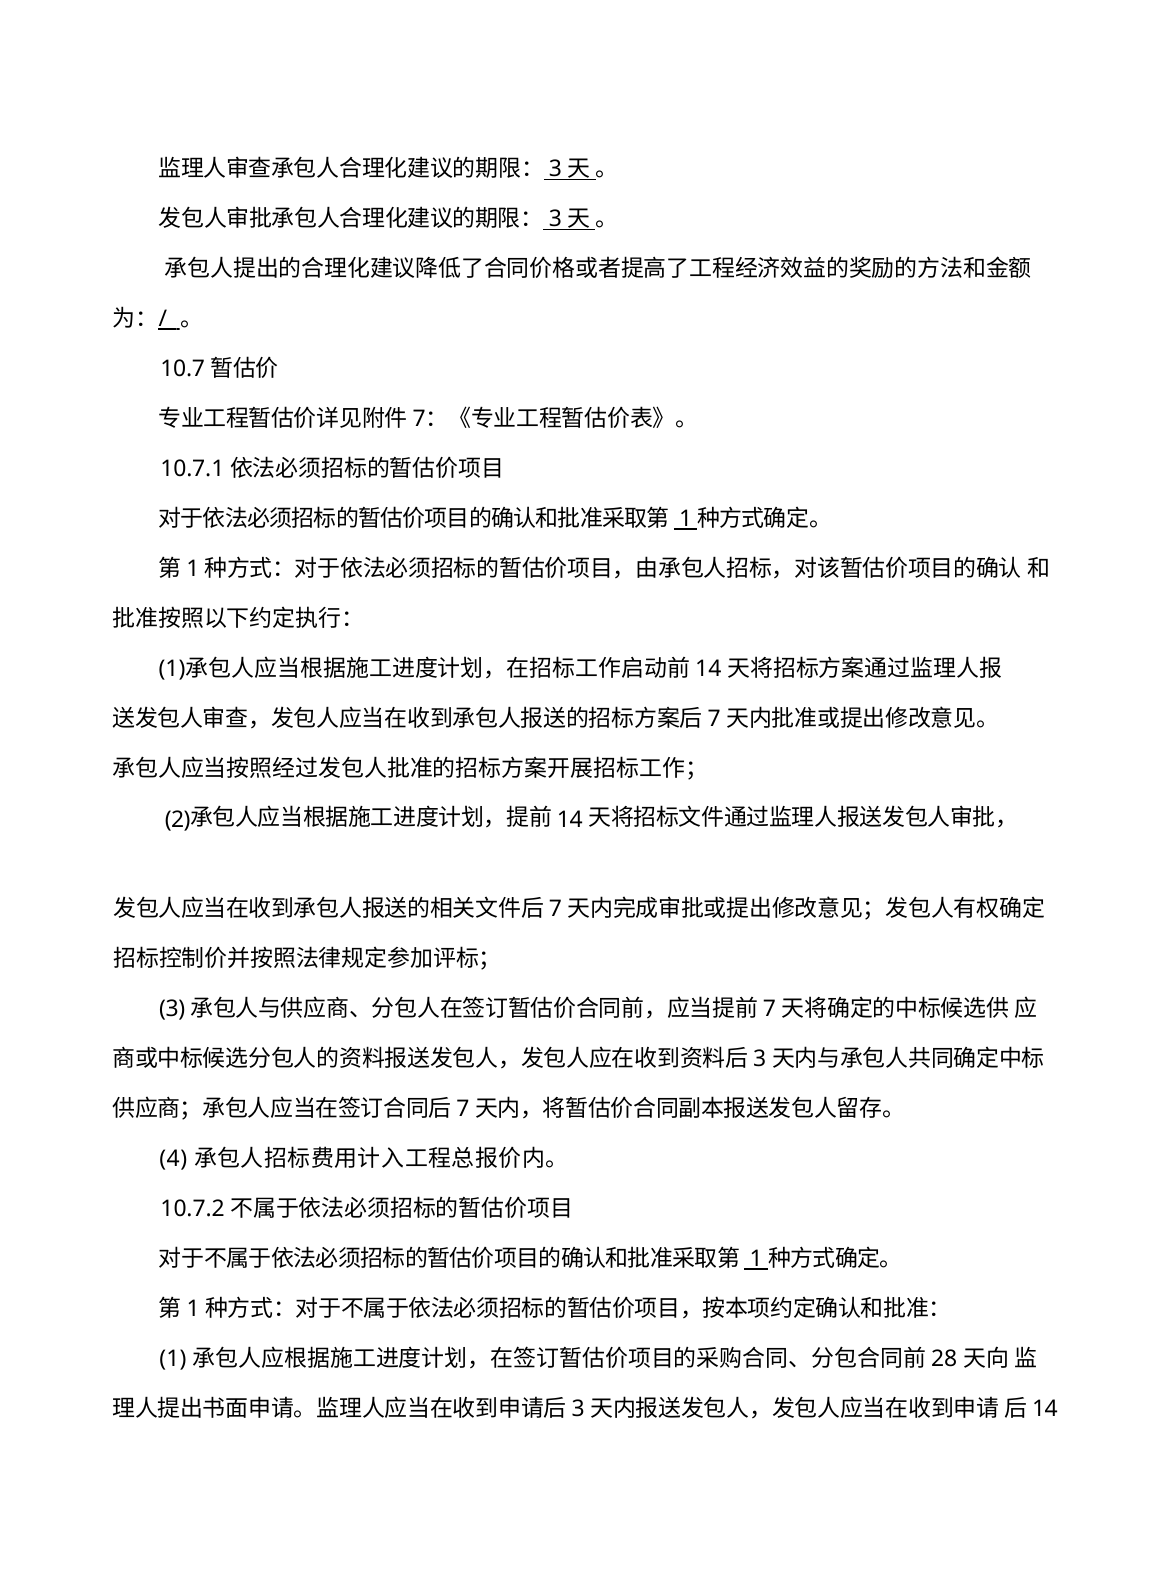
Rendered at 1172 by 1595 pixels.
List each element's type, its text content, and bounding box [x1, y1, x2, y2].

text 10.7.2 不属于依法必须招标的暂估价项目 [160, 1189, 1059, 1223]
text 送发包人审查，发包人应当在收到承包人报送的招标方案后 7 天内批准或提出修改意见。 [112, 699, 1053, 733]
text 专业工程暂估价详见附件 7：《专业工程暂估价表》。 [158, 400, 1059, 433]
text 对于依法必须招标的暂估价项目的确认和批准采取第 1 种方式确定。 [158, 500, 1059, 533]
text 承包人提出的合理化建议降低了合同价格或者提高了工程经济效益的奖励的方法和金额为：/ 。 [112, 250, 1047, 333]
text 第 1 种方式：对于不属于依法必须招标的暂估价项目，按本项约定确认和批准： [158, 1289, 1059, 1323]
text (3) 承包人与供应商、分包人在签订暂估价合同前，应当提前 7 天将确定的中标候选供 应商或中标候选分包人的资料报送发包人，发包人应在收到资料后 3 天内与承包人共同确定中标供应商；承包人应当在签订合同后 7 天内，将暂估价合同副本报送发包人留存。 [113, 990, 1059, 1123]
text 对于不属于依法必须招标的暂估价项目的确认和批准采取第 1 种方式确定。 [158, 1239, 1059, 1273]
text 发包人审批承包人合理化建议的期限： 3 天 。 [159, 200, 1059, 233]
text (2)承包人应当根据施工进度计划，提前 14 天将招标文件通过监理人报送发包人审批， [112, 799, 1059, 860]
text 发包人应当在收到承包人报送的相关文件后 7 天内完成审批或提出修改意见；发包人有权确定招标控制价并按照法律规定参加评标； [113, 890, 1059, 973]
text 10.7.1 依法必须招标的暂估价项目 [160, 450, 1059, 483]
text (4) 承包人招标费用计入工程总报价内。 [159, 1139, 1059, 1173]
text 第 1 种方式：对于依法必须招标的暂估价项目，由承包人招标，对该暂估价项目的确认 和批准按照以下约定执行： [113, 550, 1053, 633]
text (1)承包人应当根据施工进度计划，在招标工作启动前 14 天将招标方案通过监理人报 [113, 649, 1053, 683]
text 10.7 暂估价 [160, 350, 1059, 383]
text 监理人审查承包人合理化建议的期限： 3 天 。 [158, 150, 1059, 183]
text 承包人应当按照经过发包人批准的招标方案开展招标工作； [112, 749, 1053, 783]
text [112, 1339, 1059, 1423]
